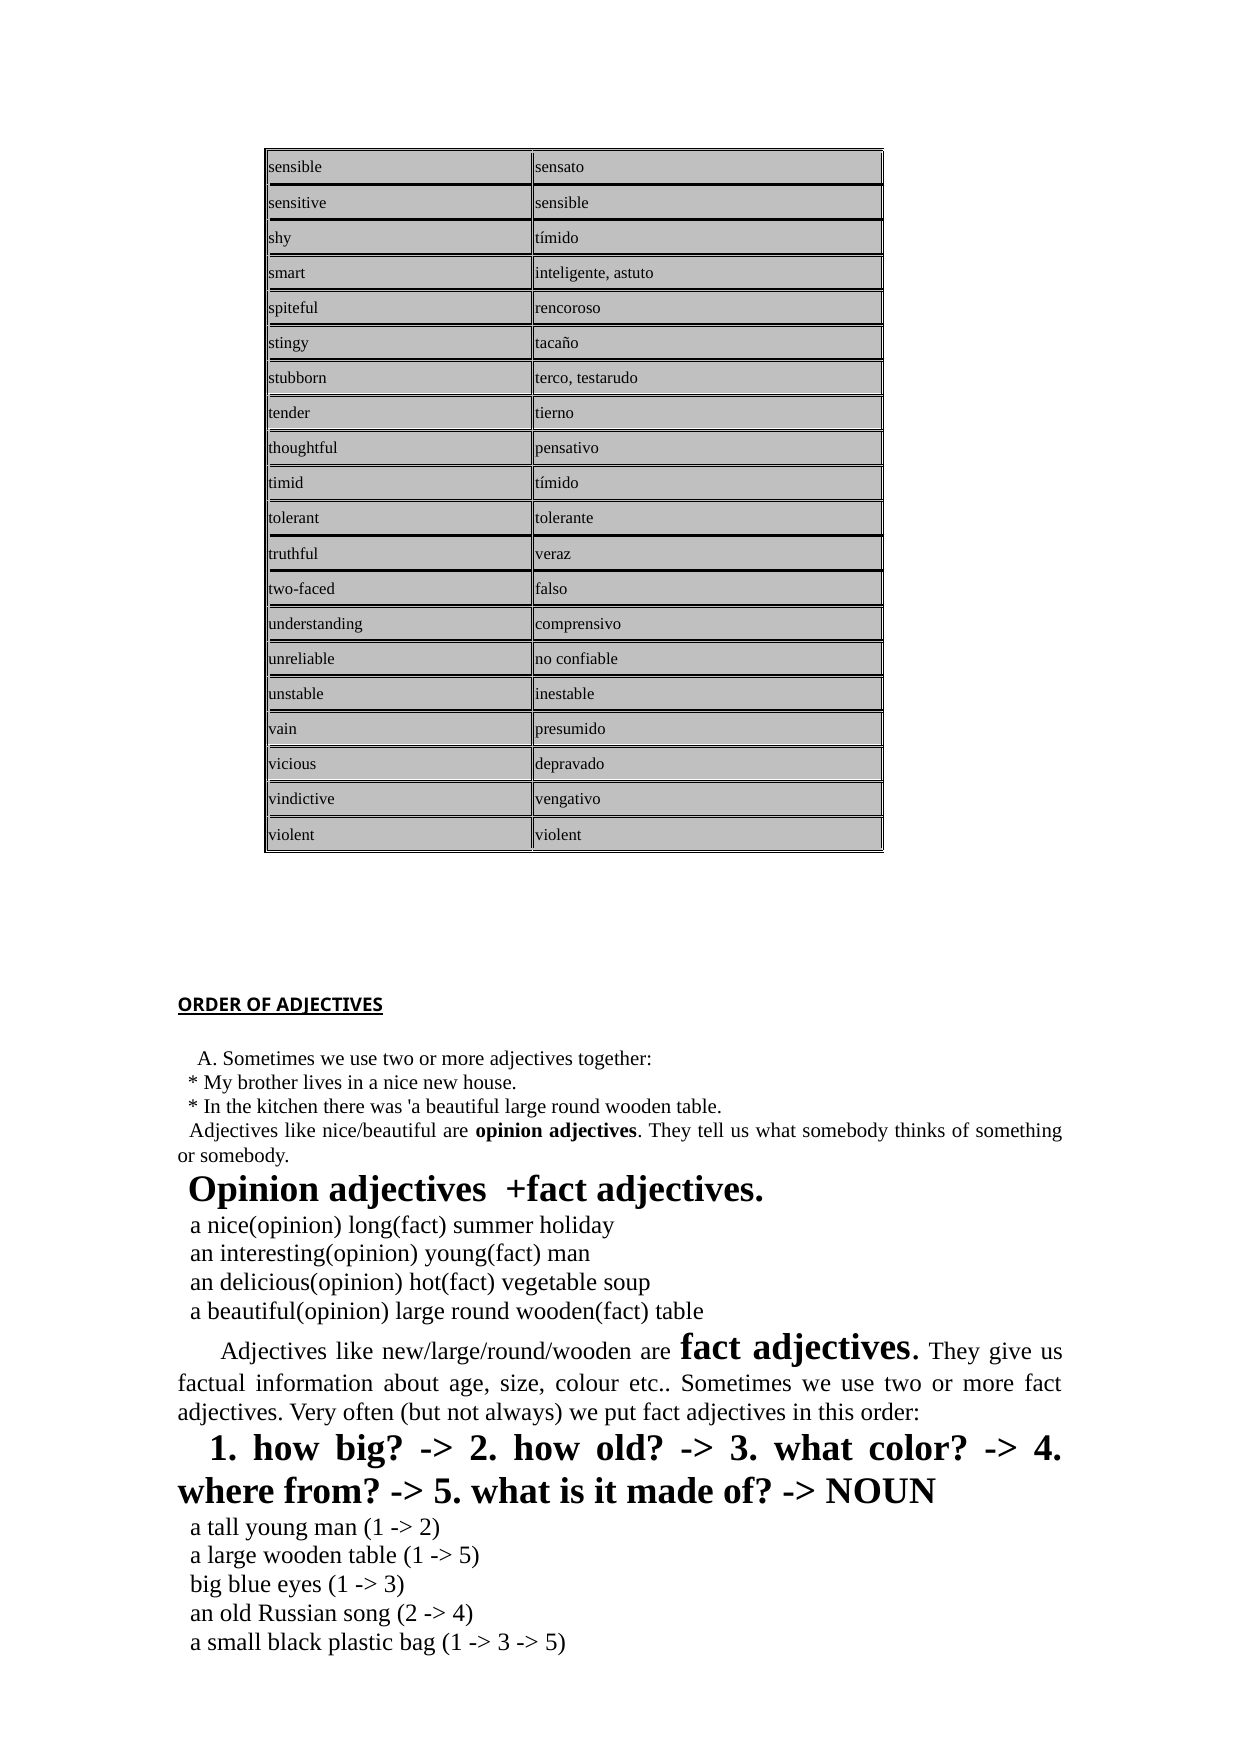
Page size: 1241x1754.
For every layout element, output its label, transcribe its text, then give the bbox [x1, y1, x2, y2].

table_cell shy [266, 218, 531, 253]
table_cell truthful [268, 534, 531, 569]
table_cell unreliable [268, 639, 531, 674]
table_cell terco, testarudo [534, 362, 881, 393]
text an old Russian song (2 -> 4) [177, 1598, 1063, 1627]
text 1. how big? -> 2. how old? -> 3. what color? -> 4. where from? -> 5. what is it made of? -> NOUN [177, 1425, 1063, 1512]
table_cell vain [268, 709, 531, 744]
table_cell no confiable [534, 643, 881, 674]
text a beautiful(opinion) large round wooden(fact) table [177, 1296, 1063, 1325]
text an delicious(opinion) hot(fact) vegetable soup [177, 1267, 1063, 1296]
table_cell timid [266, 464, 533, 499]
table_cell stubborn [268, 358, 531, 393]
table_cell tacaño [534, 327, 881, 358]
table_cell stingy [268, 323, 531, 358]
table_cell vengativo [534, 783, 881, 815]
text a large wooden table (1 -> 5) [177, 1540, 1063, 1569]
text ORDER OF ADJECTIVES [177, 992, 988, 1017]
text Adjectives like nice/beautiful are opinion adjectives. They tell us what somebody thinks of something or somebody. [177, 1118, 1063, 1167]
table_cell rencoroso [534, 292, 881, 323]
table_cell presumido [534, 713, 881, 744]
table_cell sensitive [266, 183, 531, 218]
text a small black plastic bag (1 -> 3 -> 5) [177, 1627, 1063, 1655]
table_cell unstable [268, 674, 531, 709]
table_cell comprensivo [534, 608, 881, 639]
table_cell smart [268, 253, 531, 288]
text big blue eyes (1 -> 3) [177, 1569, 1063, 1598]
table_cell sensible [268, 151, 533, 183]
table_cell violent [266, 815, 533, 850]
table_cell vindictive [268, 780, 531, 815]
text * In the kitchen there was 'a beautiful large round wooden table. [177, 1094, 1063, 1118]
table_cell depravado [534, 748, 881, 779]
text a nice(opinion) long(fact) summer holiday [177, 1210, 1063, 1238]
table_cell thoughtful [268, 429, 531, 464]
table_cell inteligente, astuto [534, 257, 881, 288]
table_cell vicious [268, 745, 531, 779]
table_cell tender [268, 394, 531, 428]
table_cell understanding [268, 604, 531, 639]
table_cell violent [533, 818, 882, 850]
table_cell tierno [534, 397, 881, 428]
table_cell tolerant [266, 499, 533, 534]
table_cell tímido [534, 467, 881, 499]
text Opinion adjectives +fact adjectives. [177, 1167, 1063, 1210]
table_cell sensible [534, 186, 881, 218]
table_cell pensativo [534, 432, 881, 464]
table_cell tolerante [534, 502, 881, 534]
text a tall young man (1 -> 2) [177, 1512, 1063, 1540]
table_cell falso [534, 572, 881, 604]
table_cell sensato [533, 151, 882, 183]
text an interesting(opinion) young(fact) man [177, 1238, 1063, 1267]
table_cell tímido [534, 221, 881, 253]
text A. Sometimes we use two or more adjectives together: [177, 1046, 1063, 1070]
table_cell two-faced [268, 569, 531, 604]
table_cell veraz [534, 537, 881, 569]
table_cell inestable [534, 678, 881, 709]
text * My brother lives in a nice new house. [177, 1070, 1063, 1094]
table_cell spiteful [268, 288, 531, 323]
text Adjectives like new/large/round/wooden are fact adjectives. They give us factual information about age, size, colour etc.. Sometimes we use two or more fact adjectives. Very often (but not always) we put fact adjectives in this order: [177, 1325, 1063, 1425]
